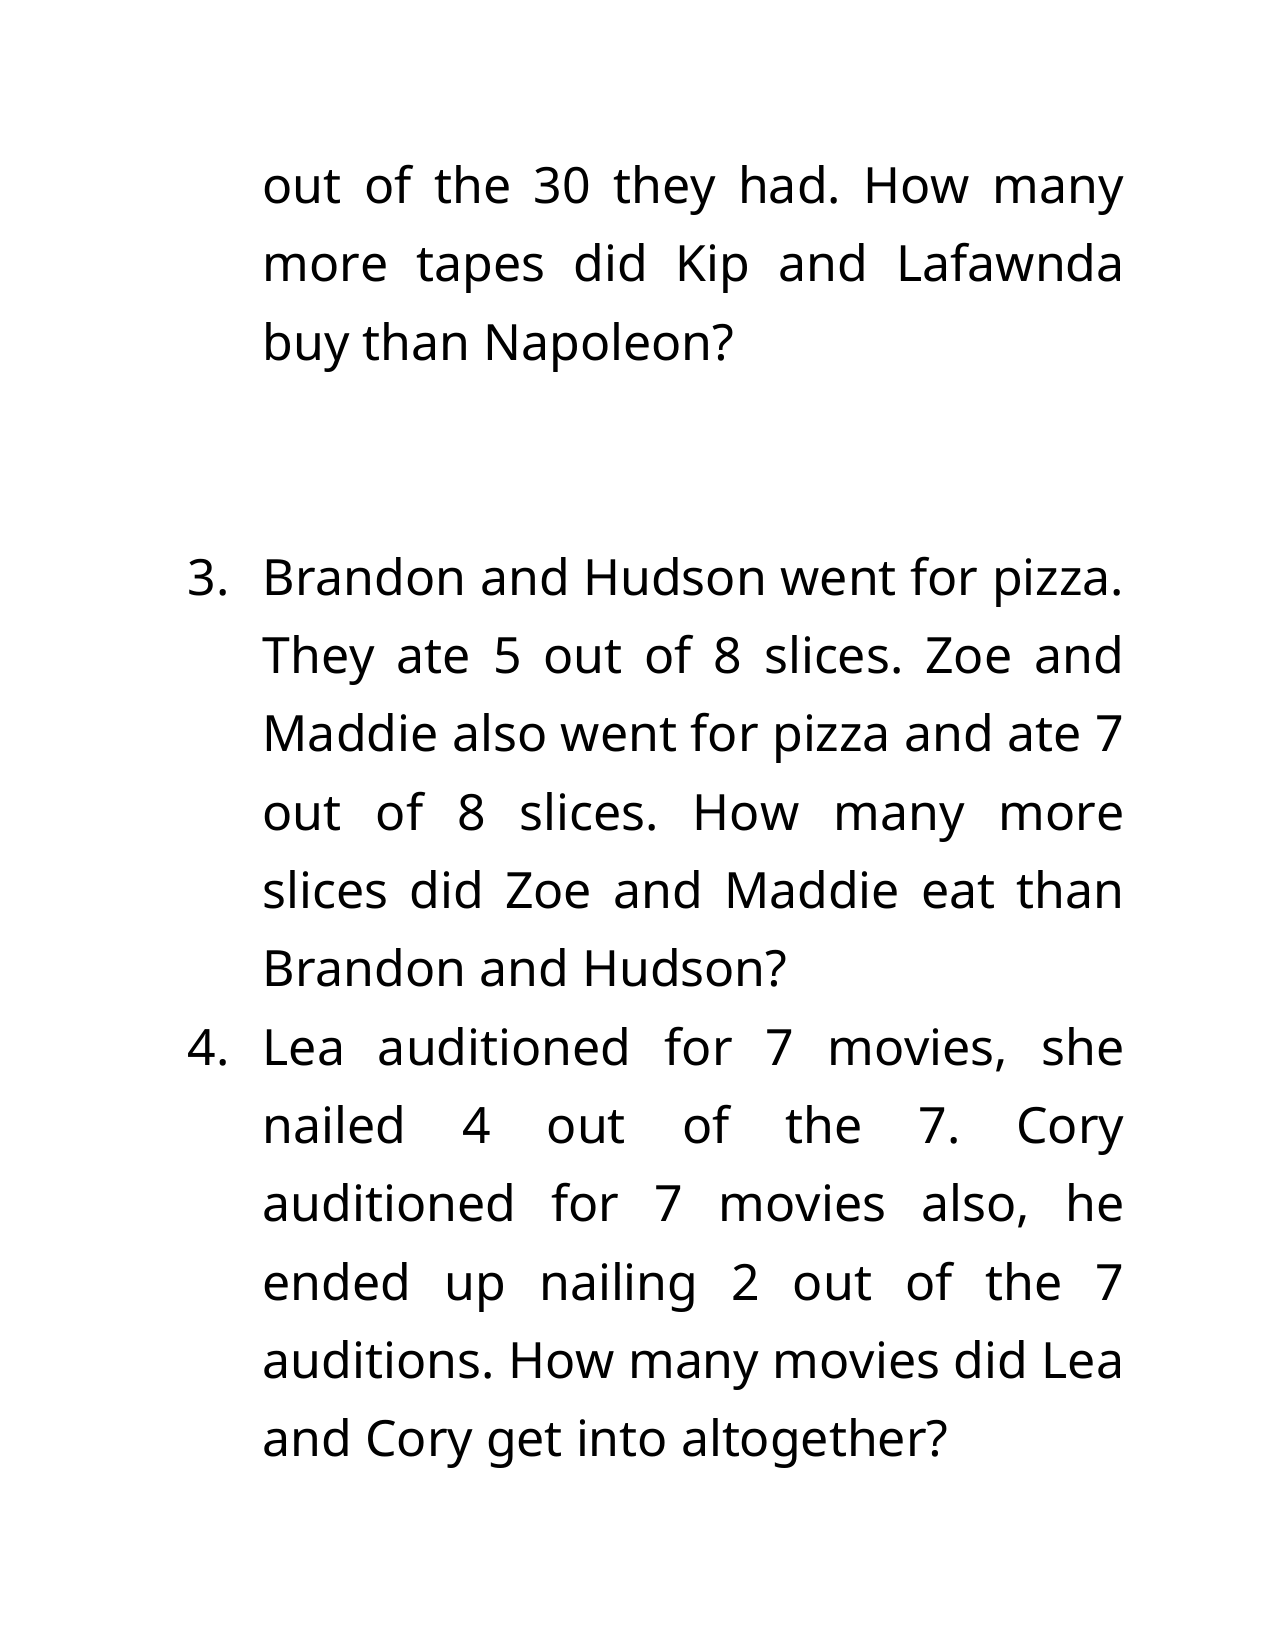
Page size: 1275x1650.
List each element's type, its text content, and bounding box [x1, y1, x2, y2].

list Lea auditioned for 7 movies, she nailed 4 out of the 7. Cory auditioned for 7 movies also, he ended up nailing 2 out of the 7 auditions. How many movies did Lea and Cory get into altogether? [187, 1012, 1125, 1471]
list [187, 150, 1125, 375]
list Brandon and Hudson went for pizza. They ate 5 out of 8 slices. Zoe and Maddie also went for pizza and ate 7 out of 8 slices. How many more slices did Zoe and Maddie eat than Brandon and Hudson? [187, 542, 1125, 1001]
